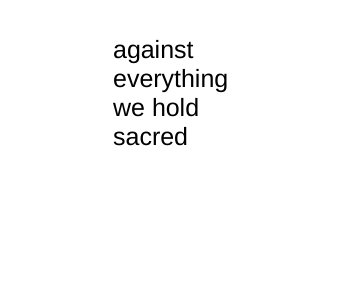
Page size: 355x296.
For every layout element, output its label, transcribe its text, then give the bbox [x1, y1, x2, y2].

text against everything we hold sacred [113, 35, 242, 150]
